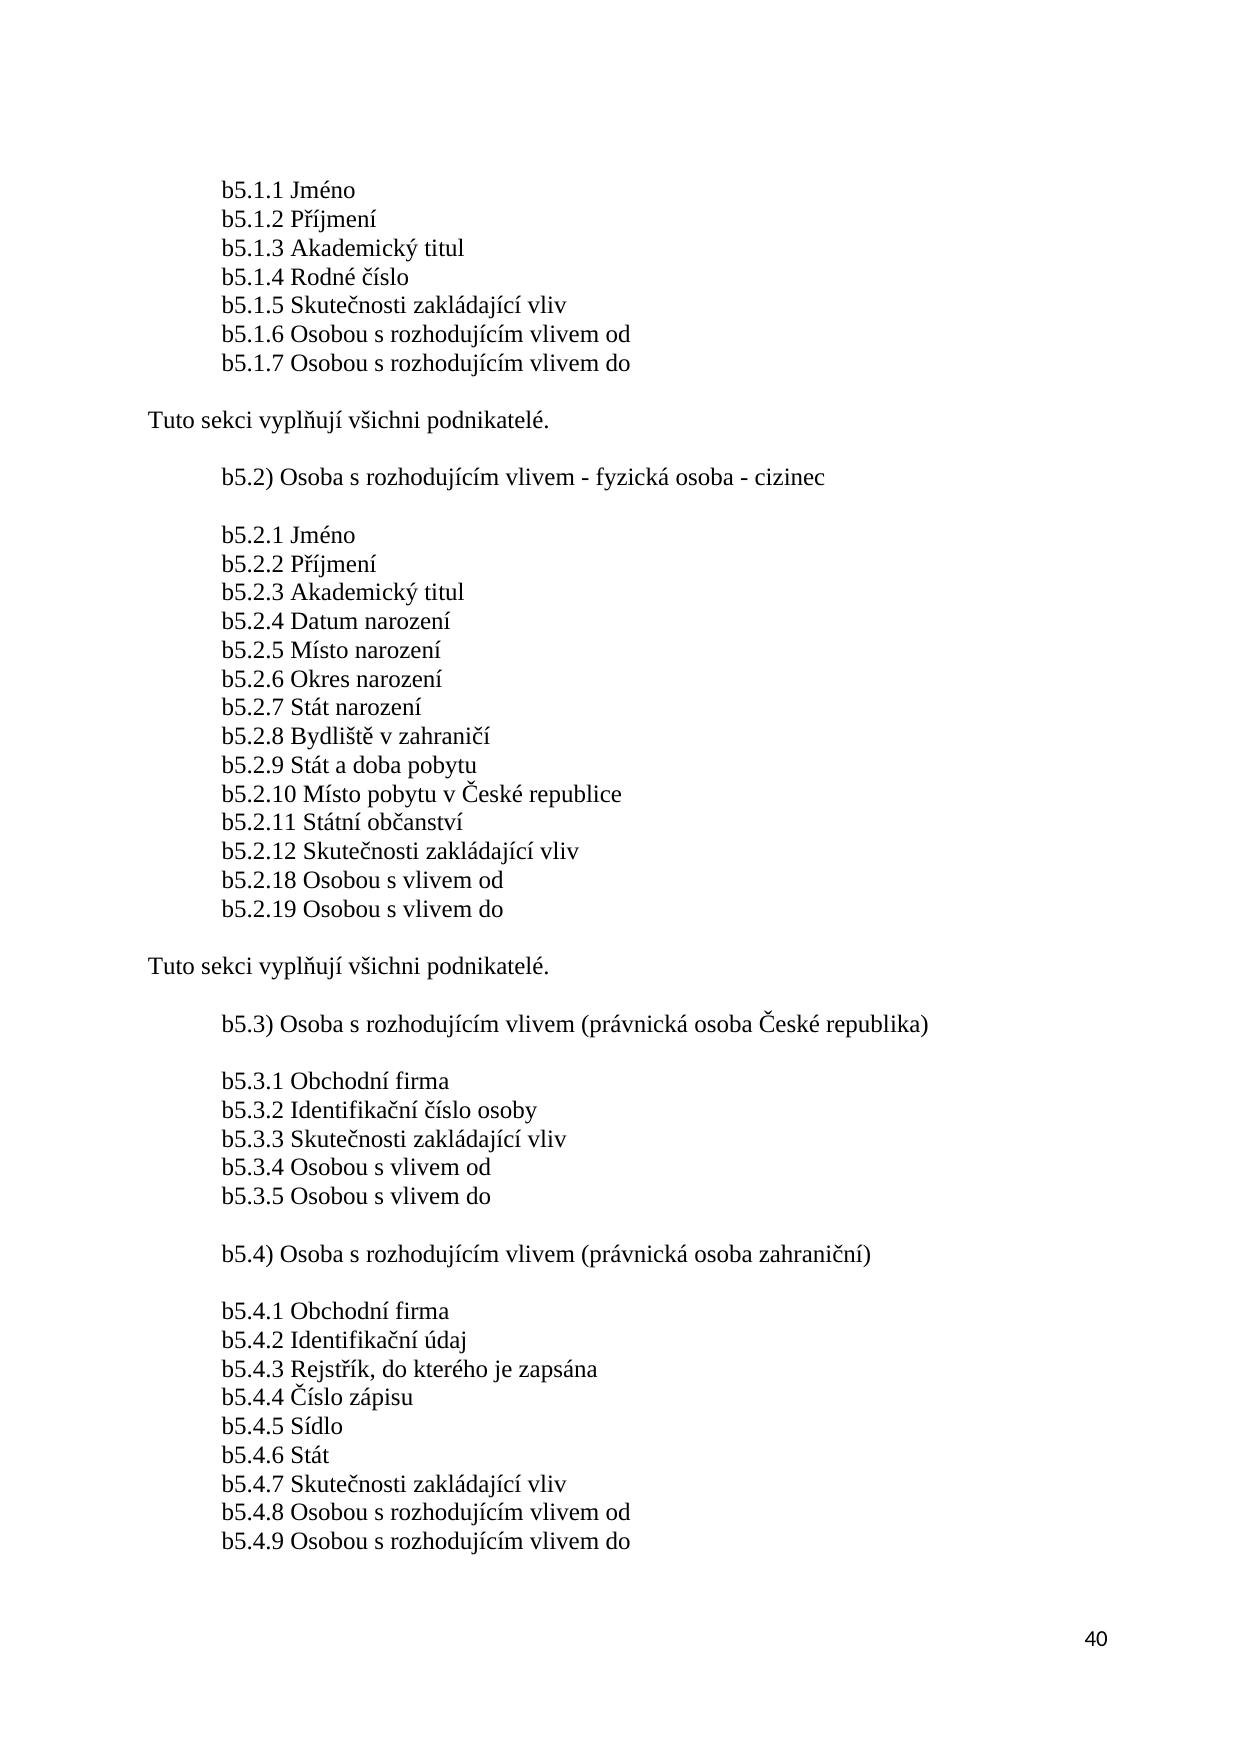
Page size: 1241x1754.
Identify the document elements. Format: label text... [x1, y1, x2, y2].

text b5.4.2 Identifikační údaj [148, 1325, 1107, 1354]
text b5.4) Osoba s rozhodujícím vlivem (právnická osoba zahraniční) [148, 1239, 1107, 1267]
text b5.2.3 Akademický titul [148, 577, 1107, 606]
text b5.1.3 Akademický titul [148, 233, 1107, 262]
text b5.2.12 Skutečnosti zakládající vliv [148, 836, 1107, 865]
text b5.2.4 Datum narození [148, 606, 1107, 635]
text b5.2.19 Osobou s vlivem do [148, 894, 1107, 922]
text b5.3.3 Skutečnosti zakládající vliv [148, 1124, 1107, 1152]
text b5.3.4 Osobou s vlivem od [148, 1152, 1107, 1181]
text b5.2.6 Okres narození [148, 664, 1107, 692]
text b5.1.1 Jméno [148, 176, 1107, 204]
text b5.1.5 Skutečnosti zakládající vliv [148, 291, 1107, 319]
text b5.1.7 Osobou s rozhodujícím vlivem do [148, 348, 1107, 377]
text Tuto sekci vyplňují všichni podnikatelé. [148, 951, 1107, 980]
text b5.4.1 Obchodní firma [148, 1296, 1107, 1325]
text b5.4.7 Skutečnosti zakládající vliv [148, 1469, 1107, 1497]
text b5.2) Osoba s rozhodujícím vlivem - fyzická osoba - cizinec [148, 462, 1107, 491]
text b5.4.5 Sídlo [148, 1411, 1107, 1440]
text b5.2.5 Místo narození [148, 635, 1107, 664]
text b5.2.10 Místo pobytu v České republice [148, 779, 1107, 807]
text b5.1.4 Rodné číslo [148, 262, 1107, 291]
text b5.3.5 Osobou s vlivem do [148, 1181, 1107, 1210]
text b5.3.1 Obchodní firma [148, 1066, 1107, 1095]
text b5.3) Osoba s rozhodujícím vlivem (právnická osoba České republika) [148, 1009, 1107, 1037]
text b5.4.9 Osobou s rozhodujícím vlivem do [148, 1526, 1107, 1555]
text b5.2.9 Stát a doba pobytu [148, 750, 1107, 779]
text b5.4.3 Rejstřík, do kterého je zapsána [148, 1354, 1107, 1382]
text b5.4.4 Číslo zápisu [148, 1382, 1107, 1411]
text b5.4.6 Stát [148, 1440, 1107, 1469]
text b5.4.8 Osobou s rozhodujícím vlivem od [148, 1497, 1107, 1526]
text b5.2.11 Státní občanství [148, 807, 1107, 836]
text Tuto sekci vyplňují všichni podnikatelé. [148, 406, 1107, 434]
text b5.2.7 Stát narození [148, 692, 1107, 721]
text b5.3.2 Identifikační číslo osoby [148, 1095, 1107, 1124]
text b5.1.6 Osobou s rozhodujícím vlivem od [148, 319, 1107, 348]
text b5.2.2 Příjmení [148, 549, 1107, 577]
text b5.2.18 Osobou s vlivem od [148, 865, 1107, 894]
text b5.1.2 Příjmení [148, 204, 1107, 233]
text b5.2.8 Bydliště v zahraničí [148, 721, 1107, 750]
text b5.2.1 Jméno [148, 520, 1107, 549]
